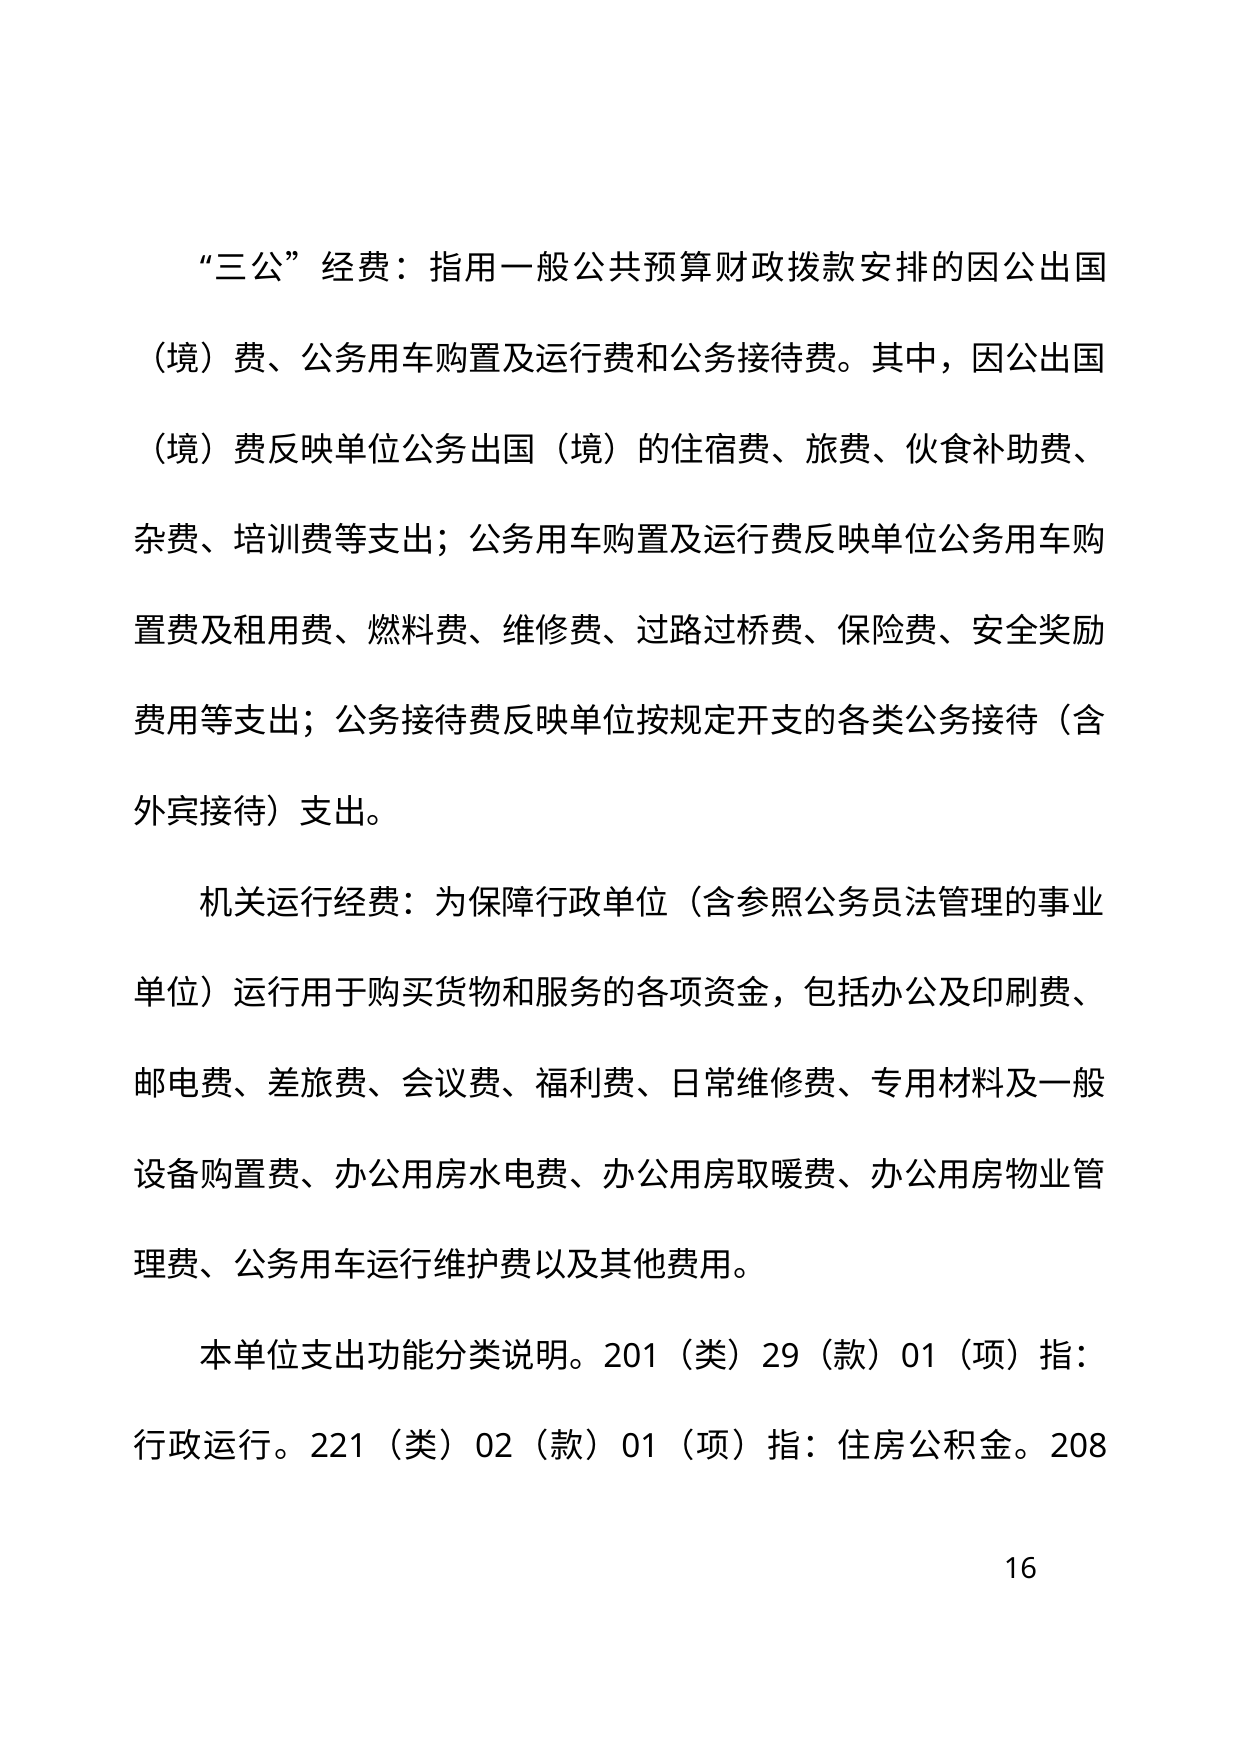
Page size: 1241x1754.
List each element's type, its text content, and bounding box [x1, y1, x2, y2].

text 机关运行经费：为保障行政单位（含参照公务员法管理的事业单位）运行用于购买货物和服务的各项资金，包括办公及印刷费、邮电费、差旅费、会议费、福利费、日常维修费、专用材料及一般设备购置费、办公用房水电费、办公用房取暖费、办公用房物业管理费、公务用车运行维护费以及其他费用。 [133, 854, 1107, 1307]
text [133, 1307, 1107, 1489]
text “三公”经费：指用一般公共预算财政拨款安排的因公出国（境）费、公务用车购置及运行费和公务接待费。其中，因公出国（境）费反映单位公务出国（境）的住宿费、旅费、伙食补助费、杂费、培训费等支出；公务用车购置及运行费反映单位公务用车购置费及租用费、燃料费、维修费、过路过桥费、保险费、安全奖励费用等支出；公务接待费反映单位按规定开支的各类公务接待（含外宾接待）支出。 [133, 220, 1107, 854]
